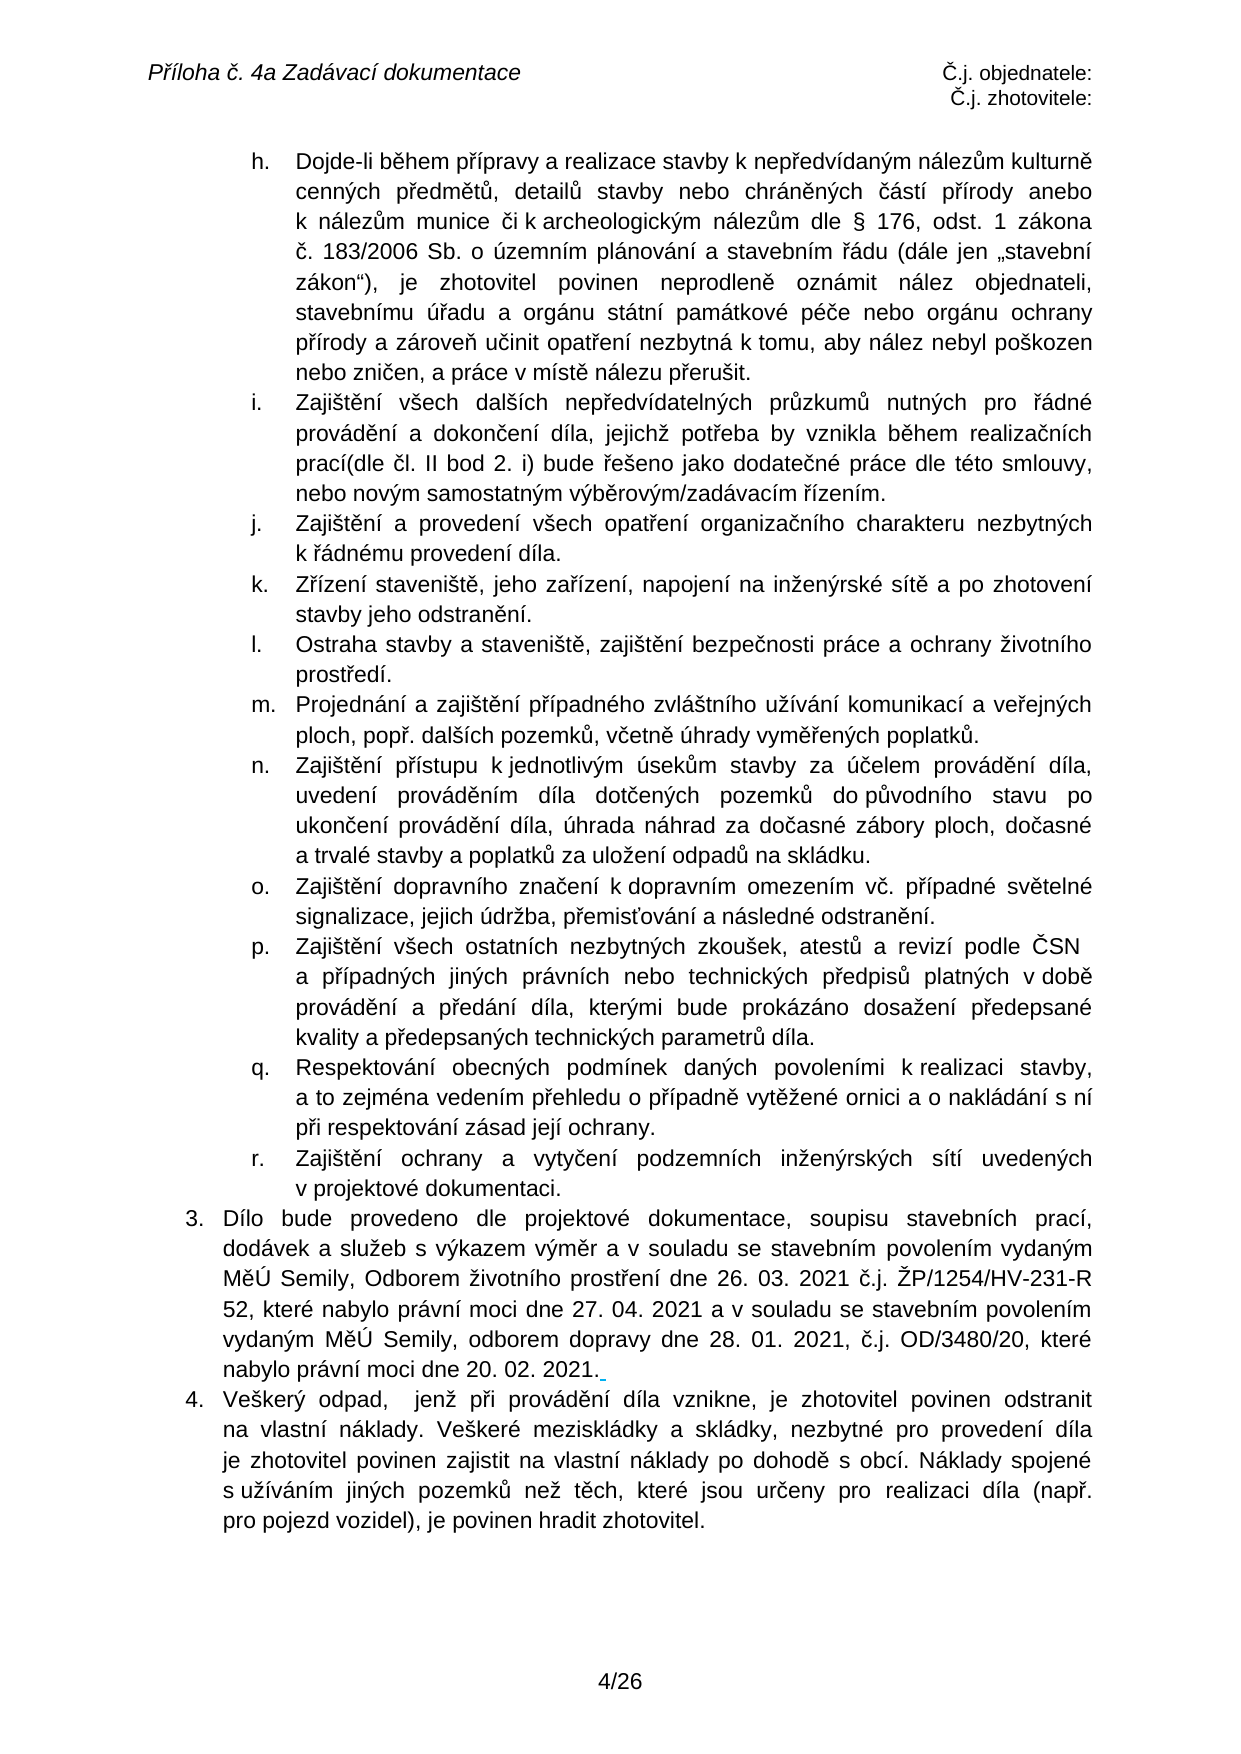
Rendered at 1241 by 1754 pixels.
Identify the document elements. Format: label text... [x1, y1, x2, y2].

list Ostraha stavby a staveniště, zajištění bezpečnosti práce a ochrany životního prostředí. [251, 631, 1093, 687]
list Zajištění přístupu k jednotlivým úsekům stavby za účelem provádění díla, uvedení prováděním díla dotčených pozemků do původního stavu po ukončení provádění díla, úhrada náhrad za dočasné zábory ploch, dočasné a trvalé stavby a poplatků za uložení odpadů na skládku. [251, 752, 1093, 869]
list Zřízení staveniště, jeho zařízení, napojení na inženýrské sítě a po zhotovení stavby jeho odstranění. [251, 571, 1093, 627]
list Zajištění dopravního značení k dopravním omezením vč. případné světelné signalizace, jejich údržba, přemisťování a následné odstranění. [251, 873, 1093, 929]
list Zajištění všech dalších nepředvídatelných průzkumů nutných pro řádné provádění a dokončení díla, jejichž potřeba by vznikla během realizačních prací(dle čl. II bod 2. i) bude řešeno jako dodatečné práce dle této smlouvy, nebo novým samostatným výběrovým/zadávacím řízením. [251, 389, 1093, 506]
list Zajištění a provedení všech opatření organizačního charakteru nezbytných k řádnému provedení díla. [251, 510, 1093, 567]
list Dojde-li během přípravy a realizace stavby k nepředvídaným nálezům kulturně cenných předmětů, detailů stavby nebo chráněných částí přírody anebo k nálezům munice či k archeologickým nálezům dle § 176, odst. 1 zákona č. 183/2006 Sb. o územním plánování a stavebním řádu (dále jen „stavební zákon“), je zhotovitel povinen neprodleně oznámit nález objednateli, stavebnímu úřadu a orgánu státní památkové péče nebo orgánu ochrany přírody a zároveň učinit opatření nezbytná k tomu, aby nález nebyl poškozen nebo zničen, a práce v místě nálezu přerušit. [251, 148, 1093, 385]
list Veškerý odpad, jenž při provádění díla vznikne, je zhotovitel povinen odstranit na vlastní náklady. Veškeré meziskládky a skládky, nezbytné pro provedení díla je zhotovitel povinen zajistit na vlastní náklady po dohodě s obcí. Náklady spojené s užíváním jiných pozemků než těch, které jsou určeny pro realizaci díla (např. pro pojezd vozidel), je povinen hradit zhotovitel. [185, 1386, 1093, 1533]
list Zajištění všech ostatních nezbytných zkoušek, atestů a revizí podle ČSN a případných jiných právních nebo technických předpisů platných v době provádění a předání díla, kterými bude prokázáno dosažení předepsané kvality a předepsaných technických parametrů díla. [251, 933, 1093, 1050]
list Respektování obecných podmínek daných povoleními k realizaci stavby, a to zejména vedením přehledu o případně vytěžené ornici a o nakládání s ní při respektování zásad její ochrany. [251, 1054, 1093, 1141]
list Zajištění ochrany a vytyčení podzemních inženýrských sítí uvedených v projektové dokumentaci. [251, 1144, 1093, 1201]
list Projednání a zajištění případného zvláštního užívání komunikací a veřejných ploch, popř. dalších pozemků, včetně úhrady vyměřených poplatků. [251, 691, 1093, 748]
list Dílo bude provedeno dle projektové dokumentace, soupisu stavebních prací, dodávek a služeb s výkazem výměr a v souladu se stavebním povolením vydaným MěÚ Semily, Odborem životního prostření dne 26. 03. 2021 č.j. ŽP/1254/HV-231-R 52, které nabylo právní moci dne 27. 04. 2021 a v souladu se stavebním povolením vydaným MěÚ Semily, odborem dopravy dne 28. 01. 2021, č.j. OD/3480/20, které nabylo právní moci dne 20. 02. 2021. [185, 1205, 1093, 1382]
